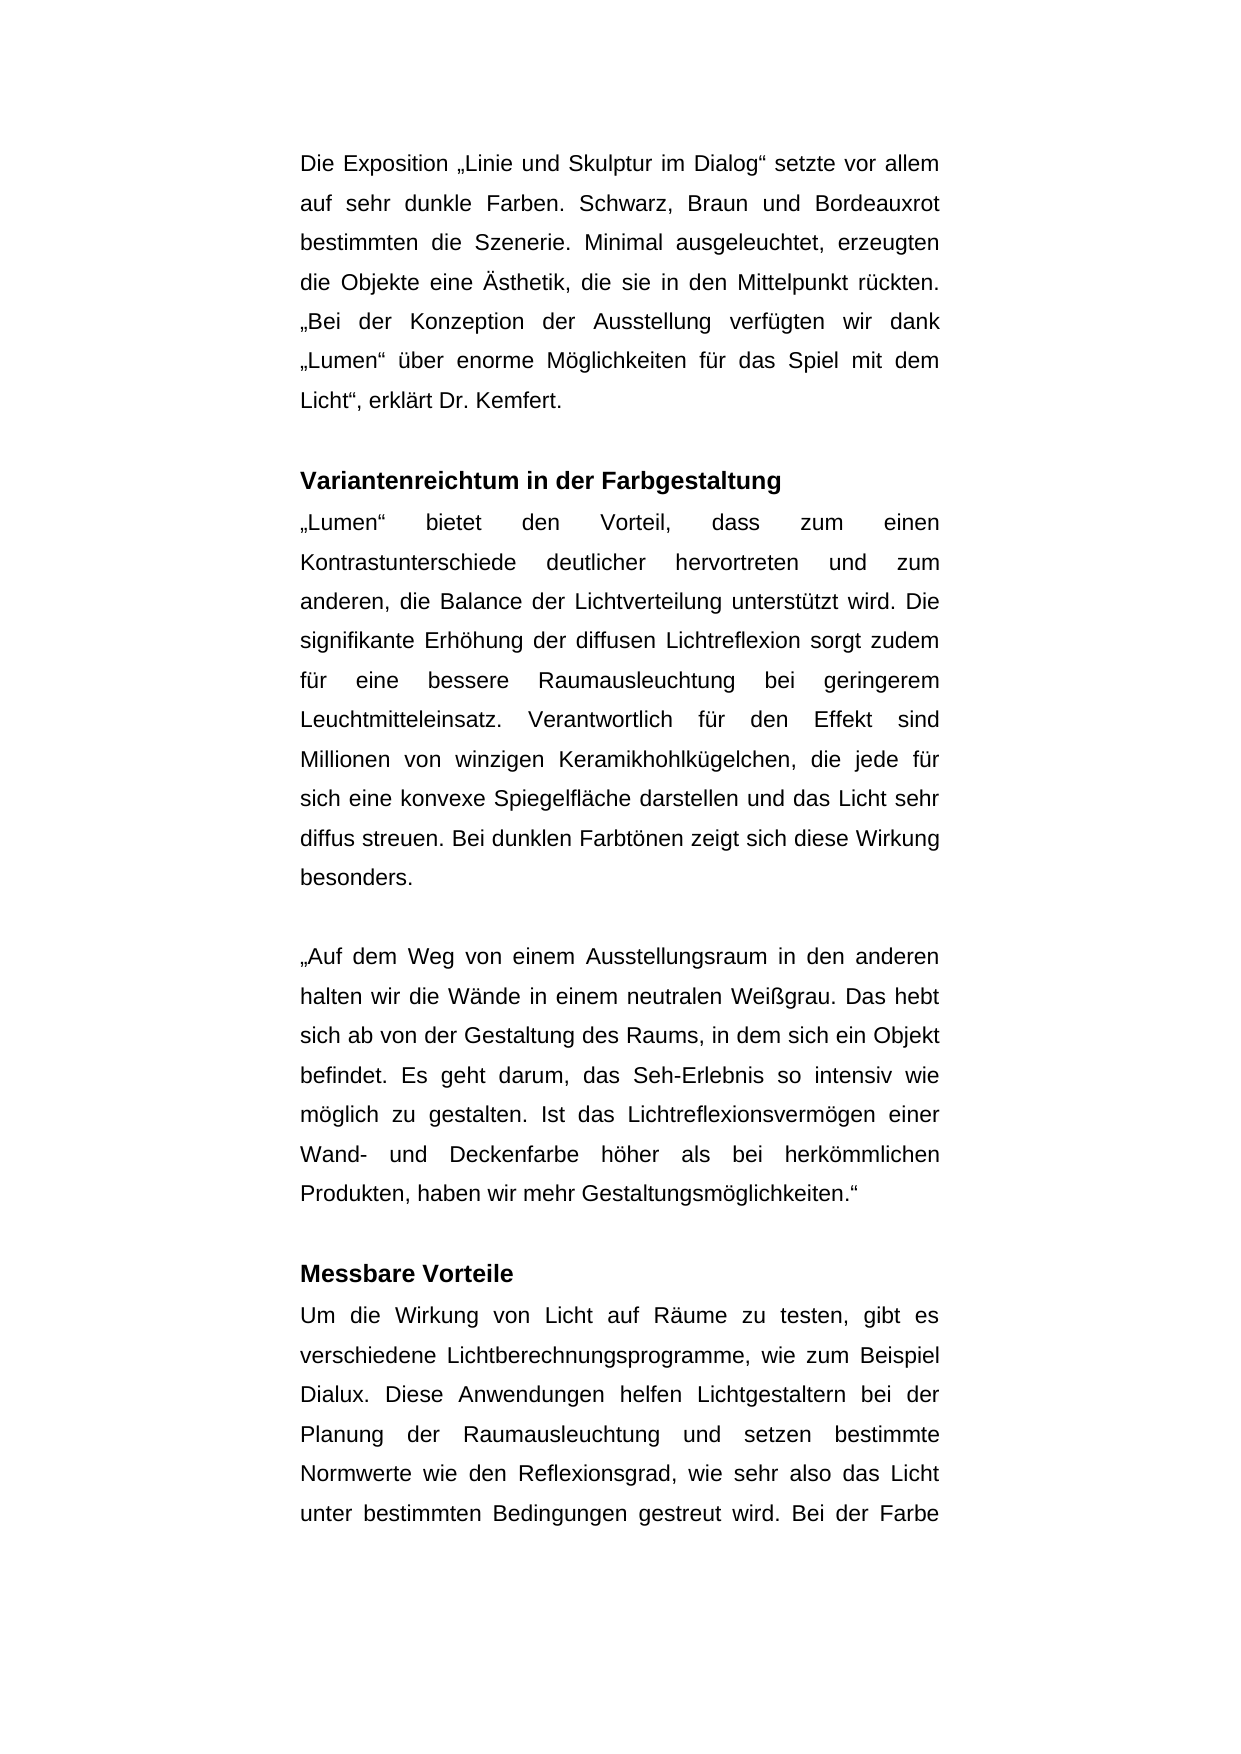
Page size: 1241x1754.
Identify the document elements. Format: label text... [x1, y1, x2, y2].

text Die Exposition „Linie und Skulptur im Dialog“ setzte vor allem auf sehr dunkle Farben. Schwarz, Braun und Bordeauxrot bestimmten die Szenerie. Minimal ausgeleuchtet, erzeugten die Objekte eine Ästhetik, die sie in den Mittelpunkt rückten. „Bei der Konzeption der Ausstellung verfügten wir dank „Lumen“ über enorme Möglichkeiten für das Spiel mit dem Licht“, erklärt Dr. Kemfert. [300, 150, 940, 413]
text „Lumen“ bietet den Vorteil, dass zum einen Kontrastunterschiede deutlicher hervortreten und zum anderen, die Balance der Lichtverteilung unterstützt wird. Die signifikante Erhöhung der diffusen Lichtreflexion sorgt zudem für eine bessere Raumausleuchtung bei geringerem Leuchtmitteleinsatz. Verantwortlich für den Effekt sind Millionen von winzigen Keramikhohlkügelchen, die jede für sich eine konvexe Spiegelfläche darstellen und das Licht sehr diffus streuen. Bei dunklen Farbtönen zeigt sich diese Wirkung besonders. [300, 509, 940, 891]
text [300, 1302, 940, 1526]
text „Auf dem Weg von einem Ausstellungsraum in den anderen halten wir die Wände in einem neutralen Weißgrau. Das hebt sich ab von der Gestaltung des Raums, in dem sich ein Objekt befindet. Es geht darum, das Seh-Erlebnis so intensiv wie möglich zu gestalten. Ist das Lichtreflexionsvermögen einer Wand- und Deckenfarbe höher als bei herkömmlichen Produkten, haben wir mehr Gestaltungsmöglichkeiten.“ [300, 943, 940, 1206]
text Variantenreichtum in der Farbgestaltung [300, 466, 940, 494]
text Messbare Vorteile [300, 1259, 940, 1288]
